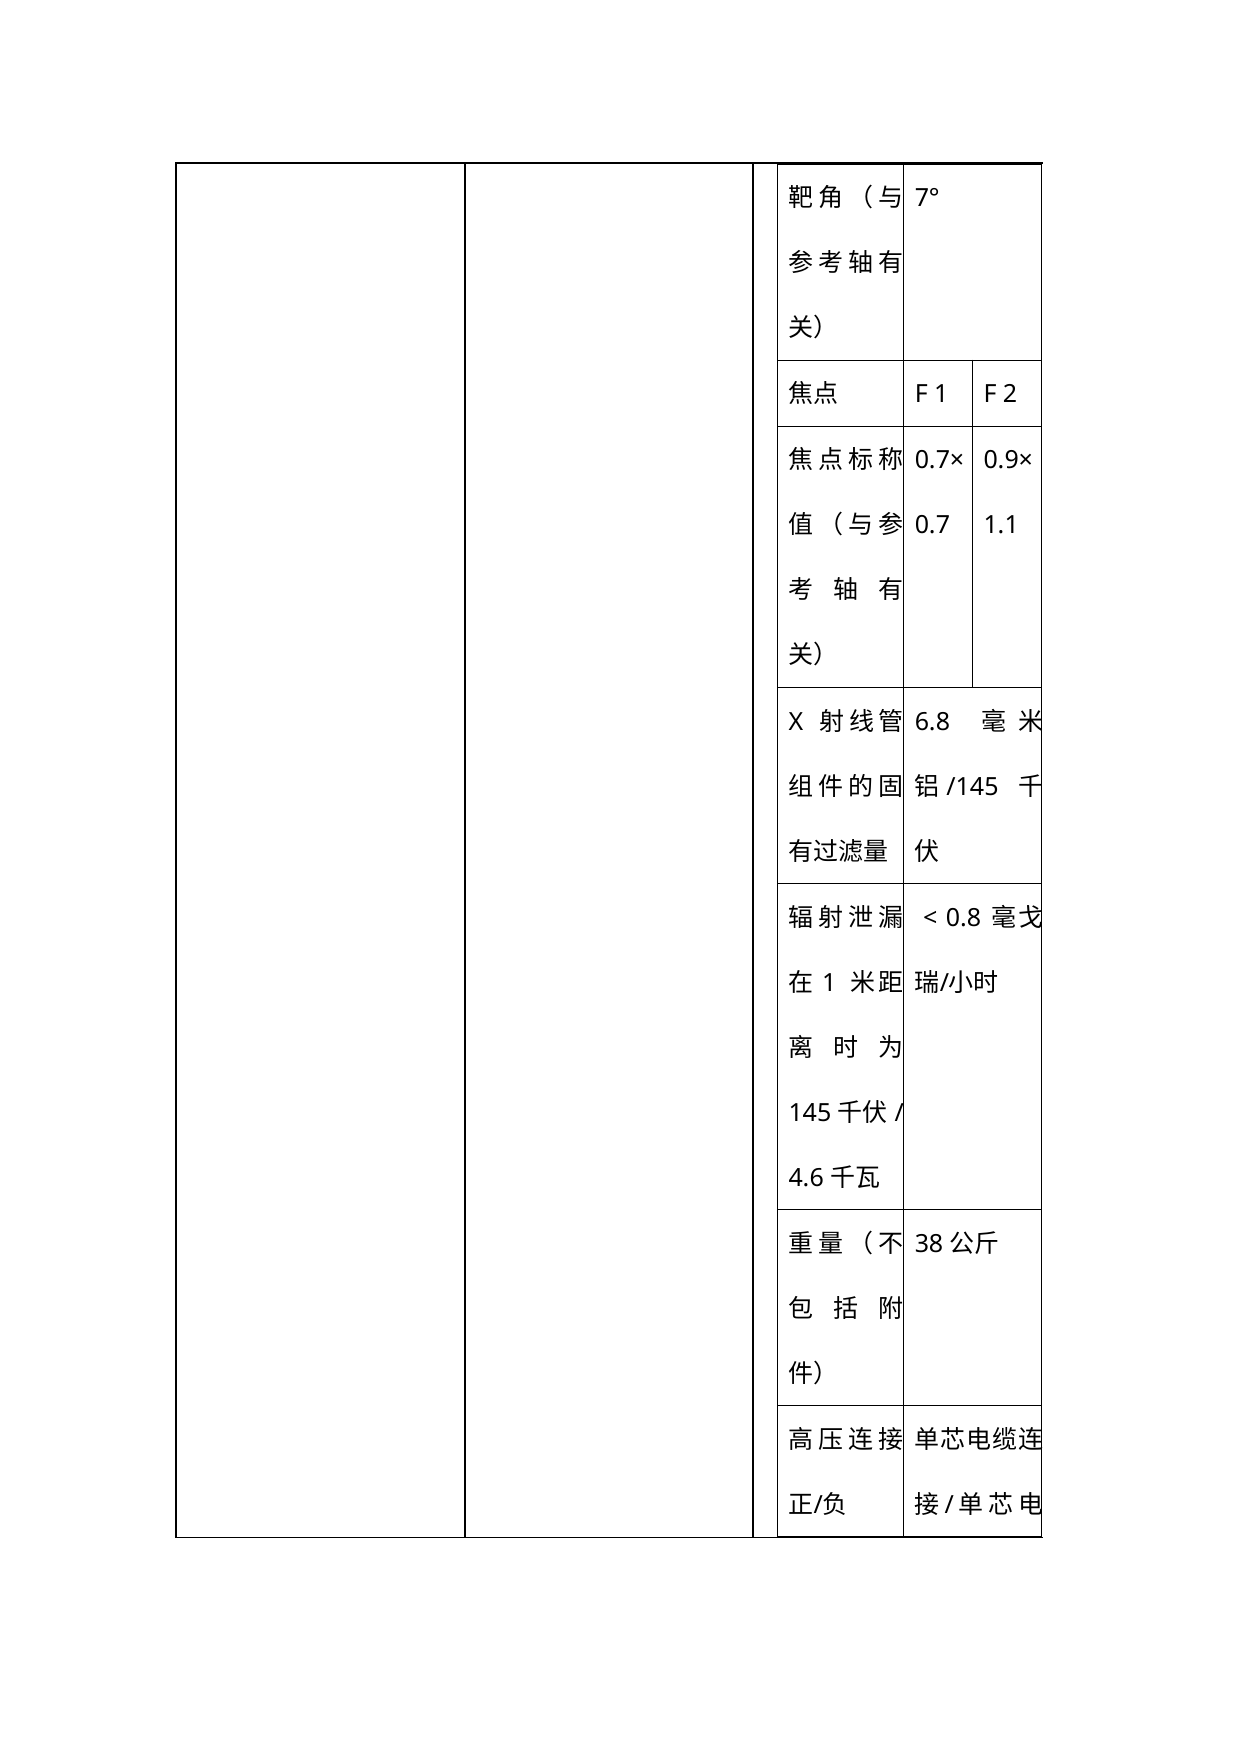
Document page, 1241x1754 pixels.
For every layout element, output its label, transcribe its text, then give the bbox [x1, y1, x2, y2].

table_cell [778, 165, 903, 360]
table_cell [177, 164, 464, 1537]
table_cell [904, 165, 1041, 360]
table_cell 1 [466, 164, 752, 1537]
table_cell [754, 164, 777, 1537]
